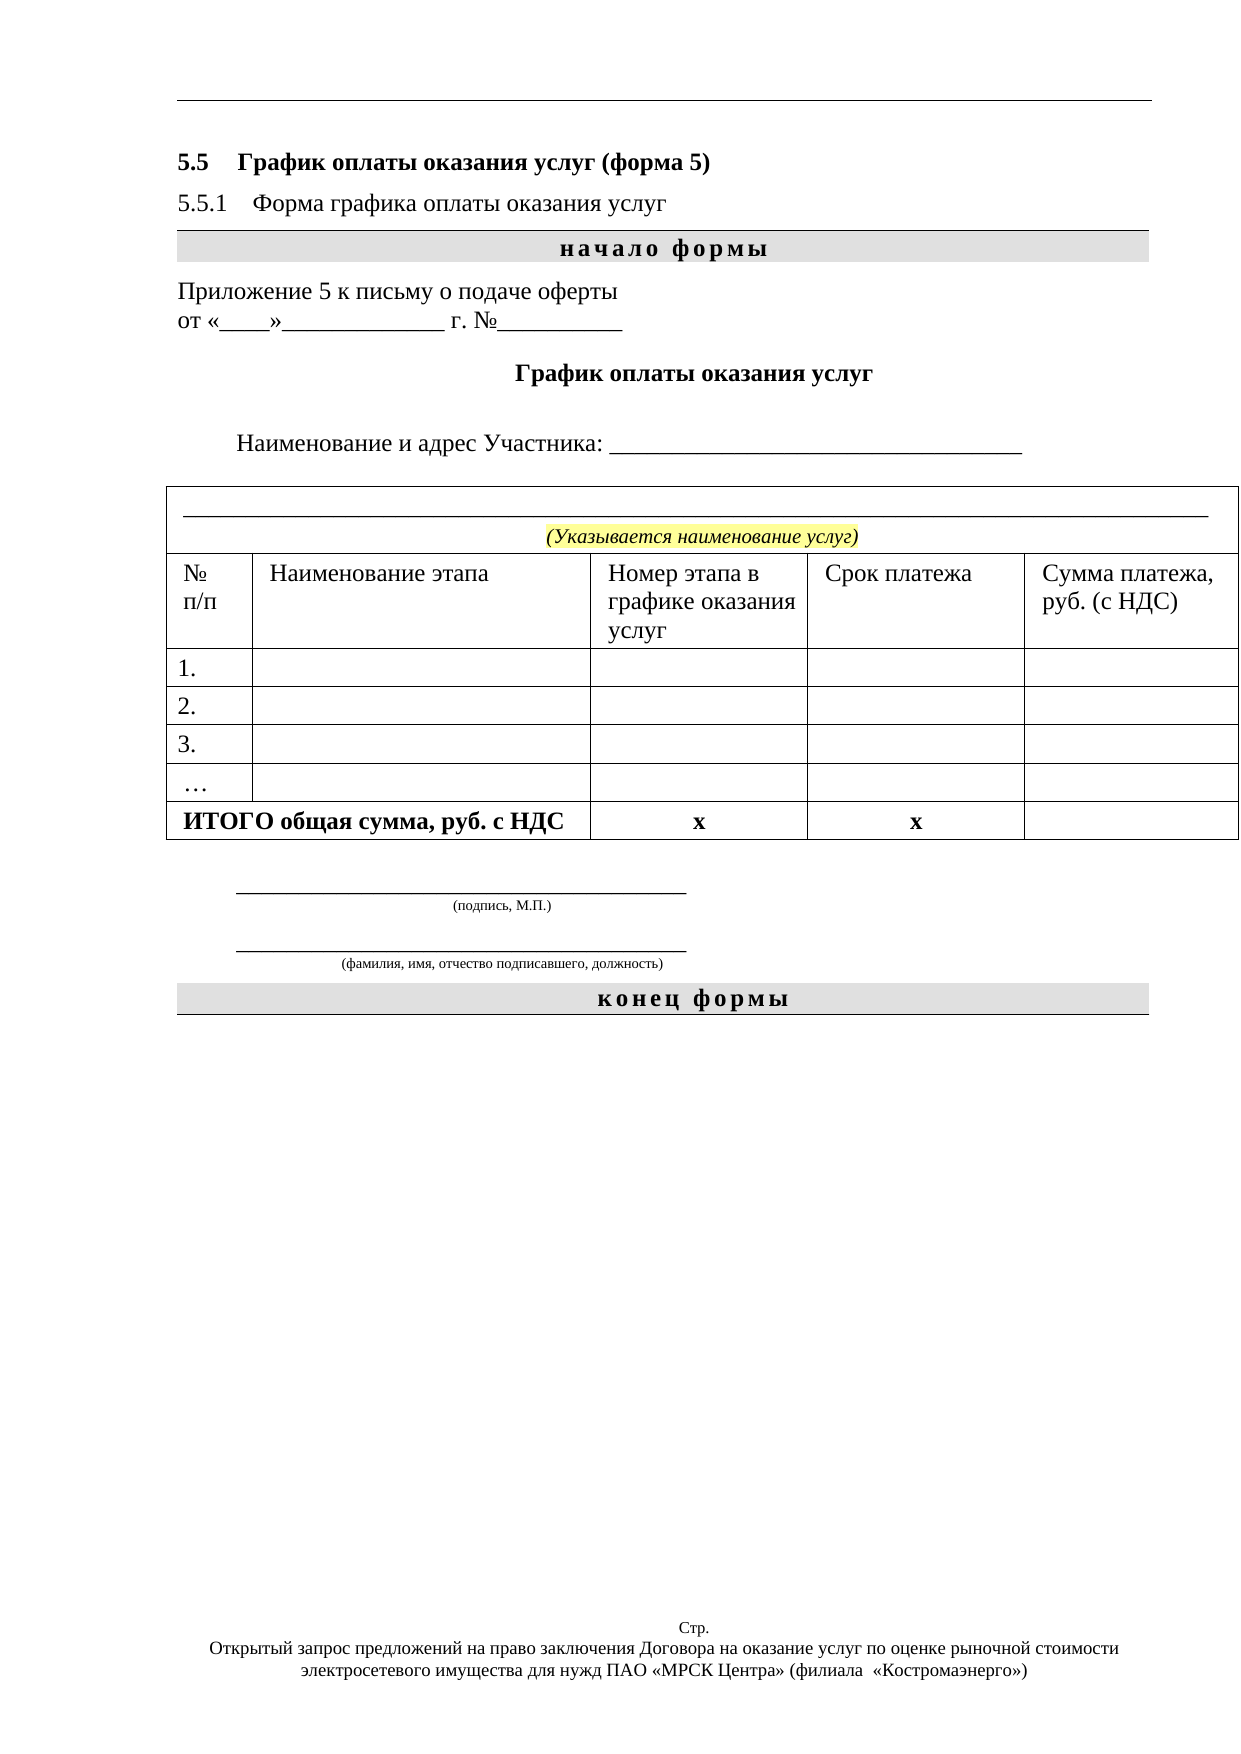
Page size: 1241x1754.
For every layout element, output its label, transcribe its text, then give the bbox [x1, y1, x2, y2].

table_cell [591, 687, 807, 724]
table_cell Сумма платежа, руб. (с НДС) [1025, 554, 1238, 648]
table_cell [167, 725, 252, 762]
text (подпись, М.П.) [177, 897, 768, 926]
table_header __________________________________________________________________________________ (Указывается наименование услуг) [167, 487, 1238, 552]
table_cell … [167, 764, 252, 801]
table_cell [1025, 802, 1238, 839]
table_cell Номер этапа в графике оказания услуг [591, 554, 807, 648]
table_cell Срок платежа [808, 554, 1024, 648]
text ____________________________________ [177, 926, 1152, 955]
table_cell [253, 687, 590, 724]
table_cell [253, 725, 590, 762]
table_cell [591, 649, 807, 686]
table_cell [808, 725, 1024, 762]
table_cell [167, 687, 252, 724]
text Приложение 5 к письму о подаче оферты от «____»_____________ г. №__________ [177, 276, 1152, 333]
table_cell [808, 764, 1024, 801]
subtitle Форма графика оплаты оказания услуг [177, 188, 1152, 217]
table_cell [1025, 764, 1238, 801]
text конец формы [177, 983, 1149, 1014]
table_cell № п/п [167, 554, 252, 648]
text График оплаты оказания услуг [177, 358, 1152, 387]
table_cell [253, 649, 590, 686]
table_cell [1025, 725, 1238, 762]
table_cell [1025, 687, 1238, 724]
subtitle График оплаты оказания услуг (форма 5) [177, 147, 1152, 176]
table_cell [591, 725, 807, 762]
table_cell х [591, 802, 807, 839]
table_cell [591, 764, 807, 801]
text начало формы [177, 231, 1149, 262]
table_cell [808, 687, 1024, 724]
text (фамилия, имя, отчество подписавшего, должность) [177, 955, 768, 983]
table_cell [808, 649, 1024, 686]
text Наименование и адрес Участника: _________________________________ [177, 428, 1152, 457]
table_cell Наименование этапа [253, 554, 590, 648]
table_cell ИТОГО общая сумма, руб. с НДС [167, 802, 590, 839]
text ____________________________________ [177, 868, 1152, 897]
table_cell х [808, 802, 1024, 839]
table_cell [1025, 649, 1238, 686]
table_cell [253, 764, 590, 801]
table_cell [167, 649, 252, 686]
